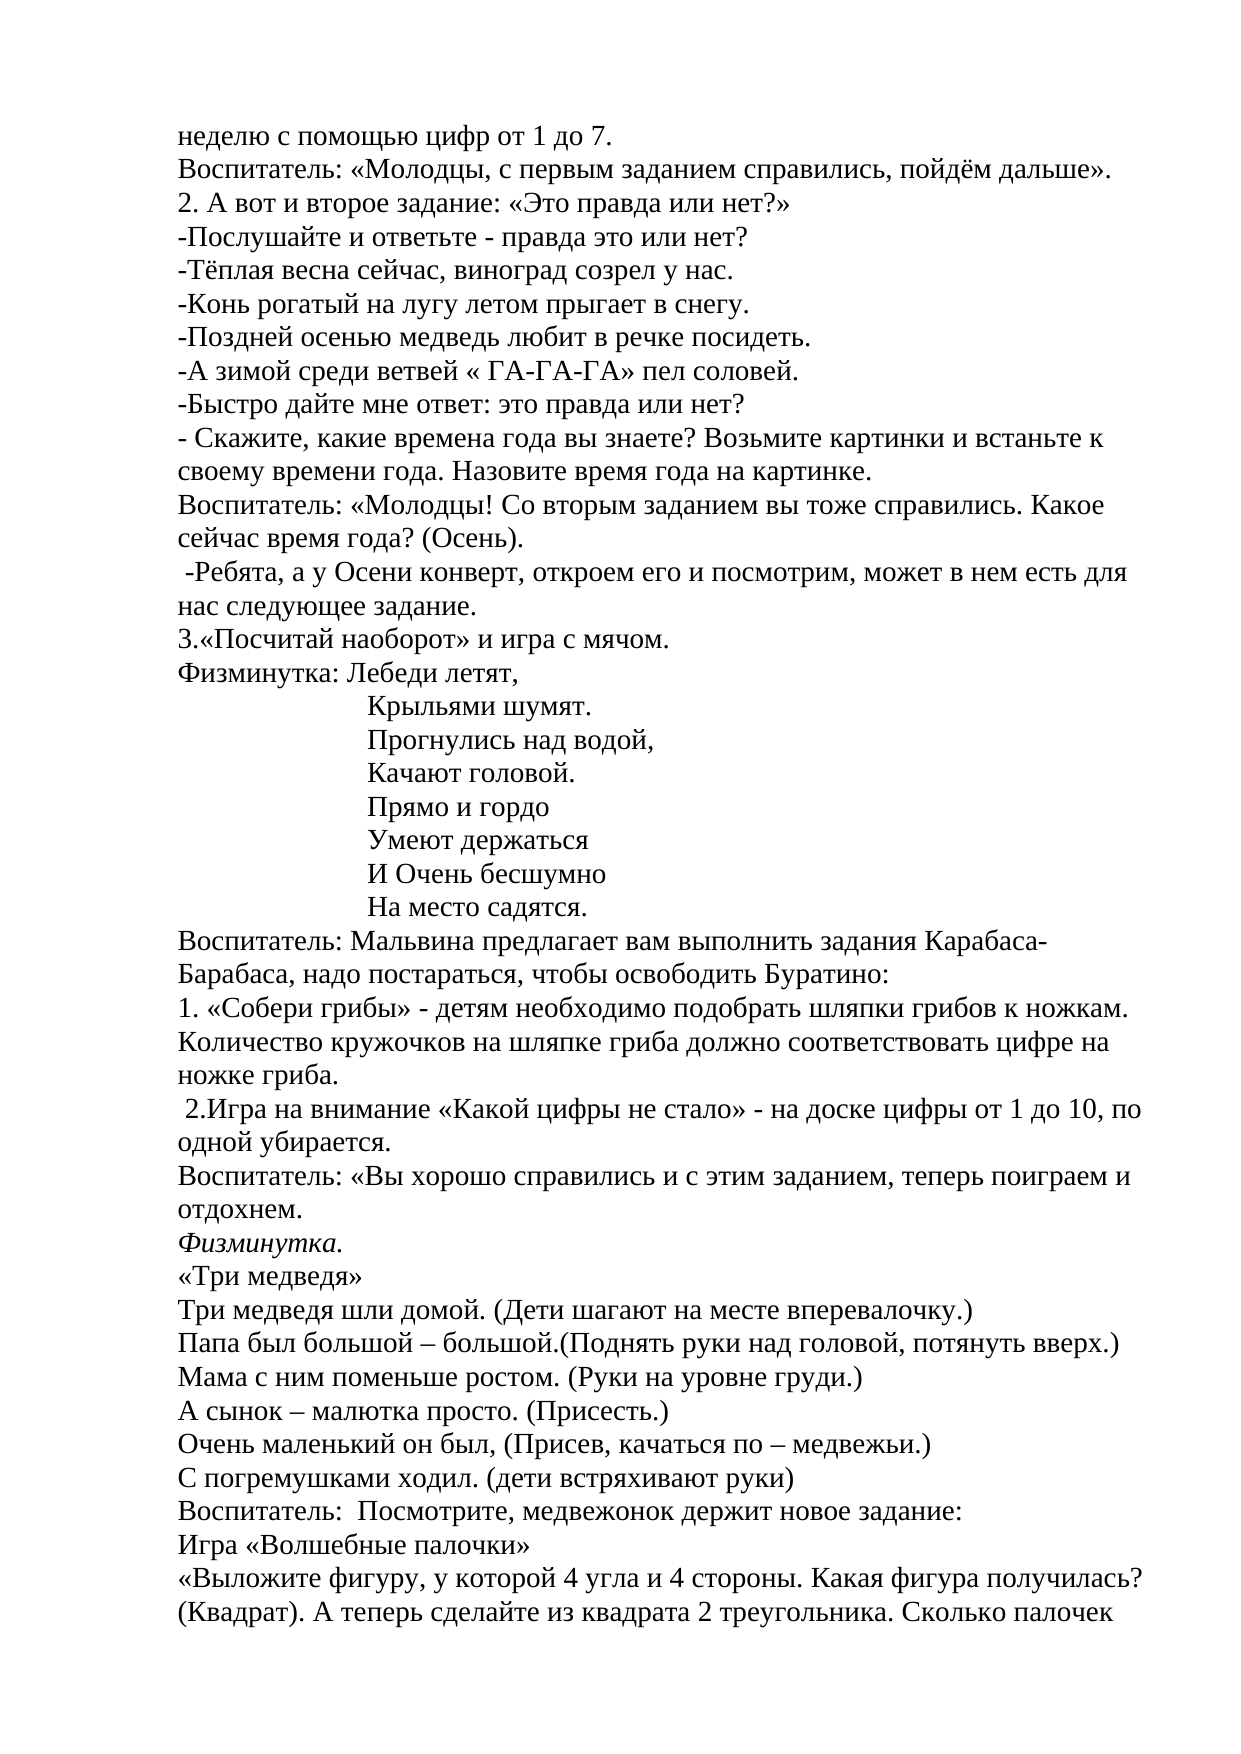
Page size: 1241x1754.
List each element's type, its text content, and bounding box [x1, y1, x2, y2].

text Умеют держаться [177, 822, 1152, 856]
text Качают головой. [177, 755, 1152, 789]
text Прогнулись над водой, [177, 722, 1152, 755]
text На место садятся. Воспитатель: Мальвина предлагает вам выполнить задания Карабаса-Барабаса, надо постараться, чтобы освободить Буратино: 1. «Собери грибы» - детям необходимо подобрать шляпки грибов к ножкам. Количество кружочков на шляпке гриба должно соответствовать цифре на ножке гриба. [177, 889, 1152, 1091]
text Крыльями шумят. [177, 688, 1152, 722]
text -Ребята, а у Осени конверт, откроем его и посмотрим, может в нем есть для нас следующее задание. 3.«Посчитай наоборот» и игра с мячом. Физминутка: Лебеди летят, [177, 554, 1152, 688]
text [177, 118, 1152, 554]
text Прямо и гордо [177, 789, 1152, 822]
text И Очень бесшумно [177, 856, 1152, 889]
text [177, 1091, 1152, 1627]
